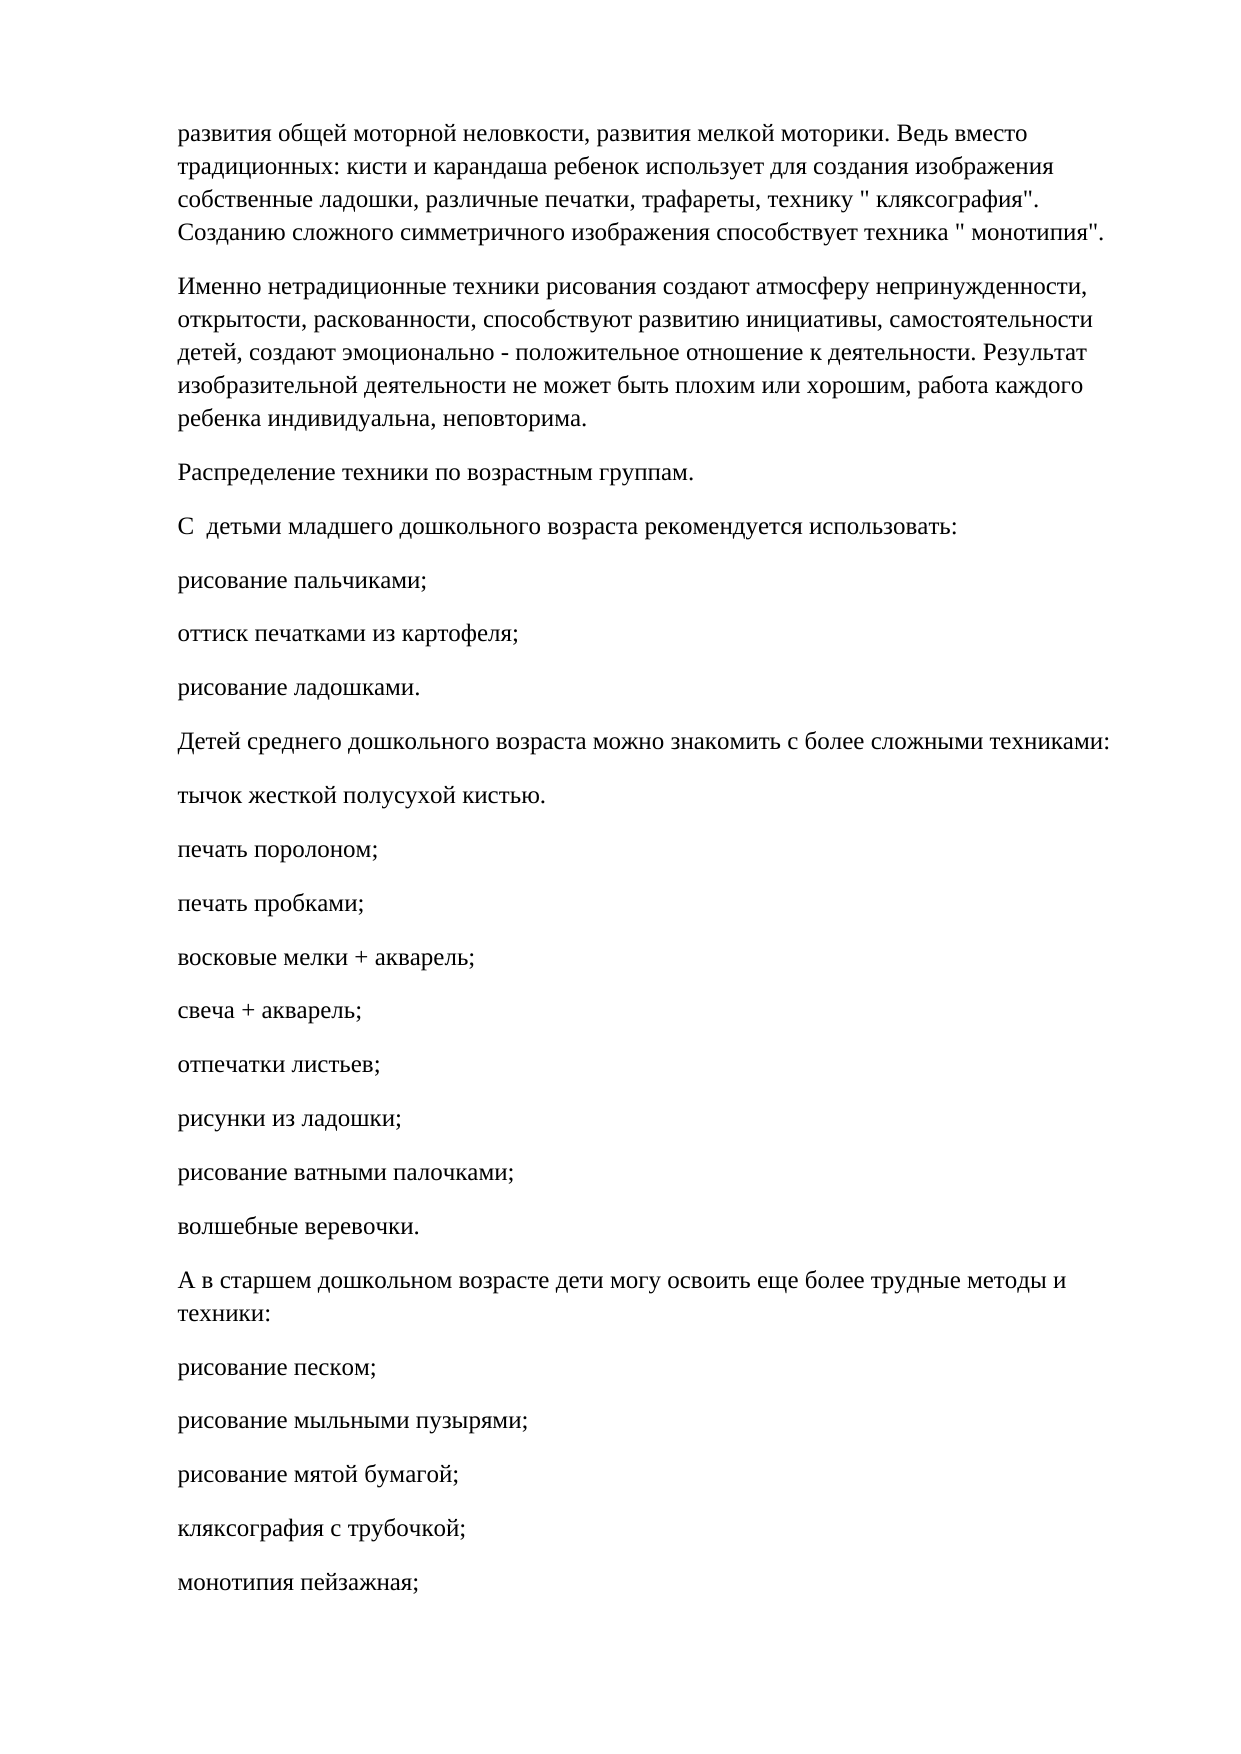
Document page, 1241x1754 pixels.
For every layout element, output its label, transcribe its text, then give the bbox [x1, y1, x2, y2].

text рисование ладошками. [177, 672, 1152, 701]
text печать поролоном; [177, 834, 1152, 863]
text рисование песком; [177, 1352, 1152, 1380]
text рисование мятой бумагой; [177, 1459, 1152, 1488]
text печать пробками; [177, 888, 1152, 917]
text волшебные веревочки. [177, 1211, 1152, 1240]
text свеча + акварель; [177, 996, 1152, 1024]
text монотипия пейзажная; [177, 1567, 1152, 1596]
text отпечатки листьев; [177, 1049, 1152, 1078]
text рисование ватными палочками; [177, 1157, 1152, 1186]
text восковые мелки + акварель; [177, 942, 1152, 970]
text кляксография с трубочкой; [177, 1513, 1152, 1542]
text оттиск печатками из картофеля; [177, 618, 1152, 647]
text рисунки из ладошки; [177, 1103, 1152, 1132]
text А в старшем дошкольном возрасте дети могу освоить еще более трудные методы и техники: [177, 1265, 1152, 1327]
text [177, 118, 1152, 246]
text Распределение техники по возрастным группам. [177, 457, 1152, 486]
text рисование пальчиками; [177, 565, 1152, 593]
text С детьми младшего дошкольного возраста рекомендуется использовать: [177, 511, 1152, 539]
text Именно нетрадиционные техники рисования создают атмосферу непринужденности, открытости, раскованности, способствуют развитию инициативы, самостоятельности детей, создают эмоционально - положительное отношение к деятельности. Результат изобразительной деятельности не может быть плохим или хорошим, работа каждого ребенка индивидуальна, неповторима. [177, 271, 1152, 432]
text рисование мыльными пузырями; [177, 1406, 1152, 1434]
text тычок жесткой полусухой кистью. [177, 780, 1152, 809]
text Детей среднего дошкольного возраста можно знакомить с более сложными техниками: [177, 726, 1152, 755]
